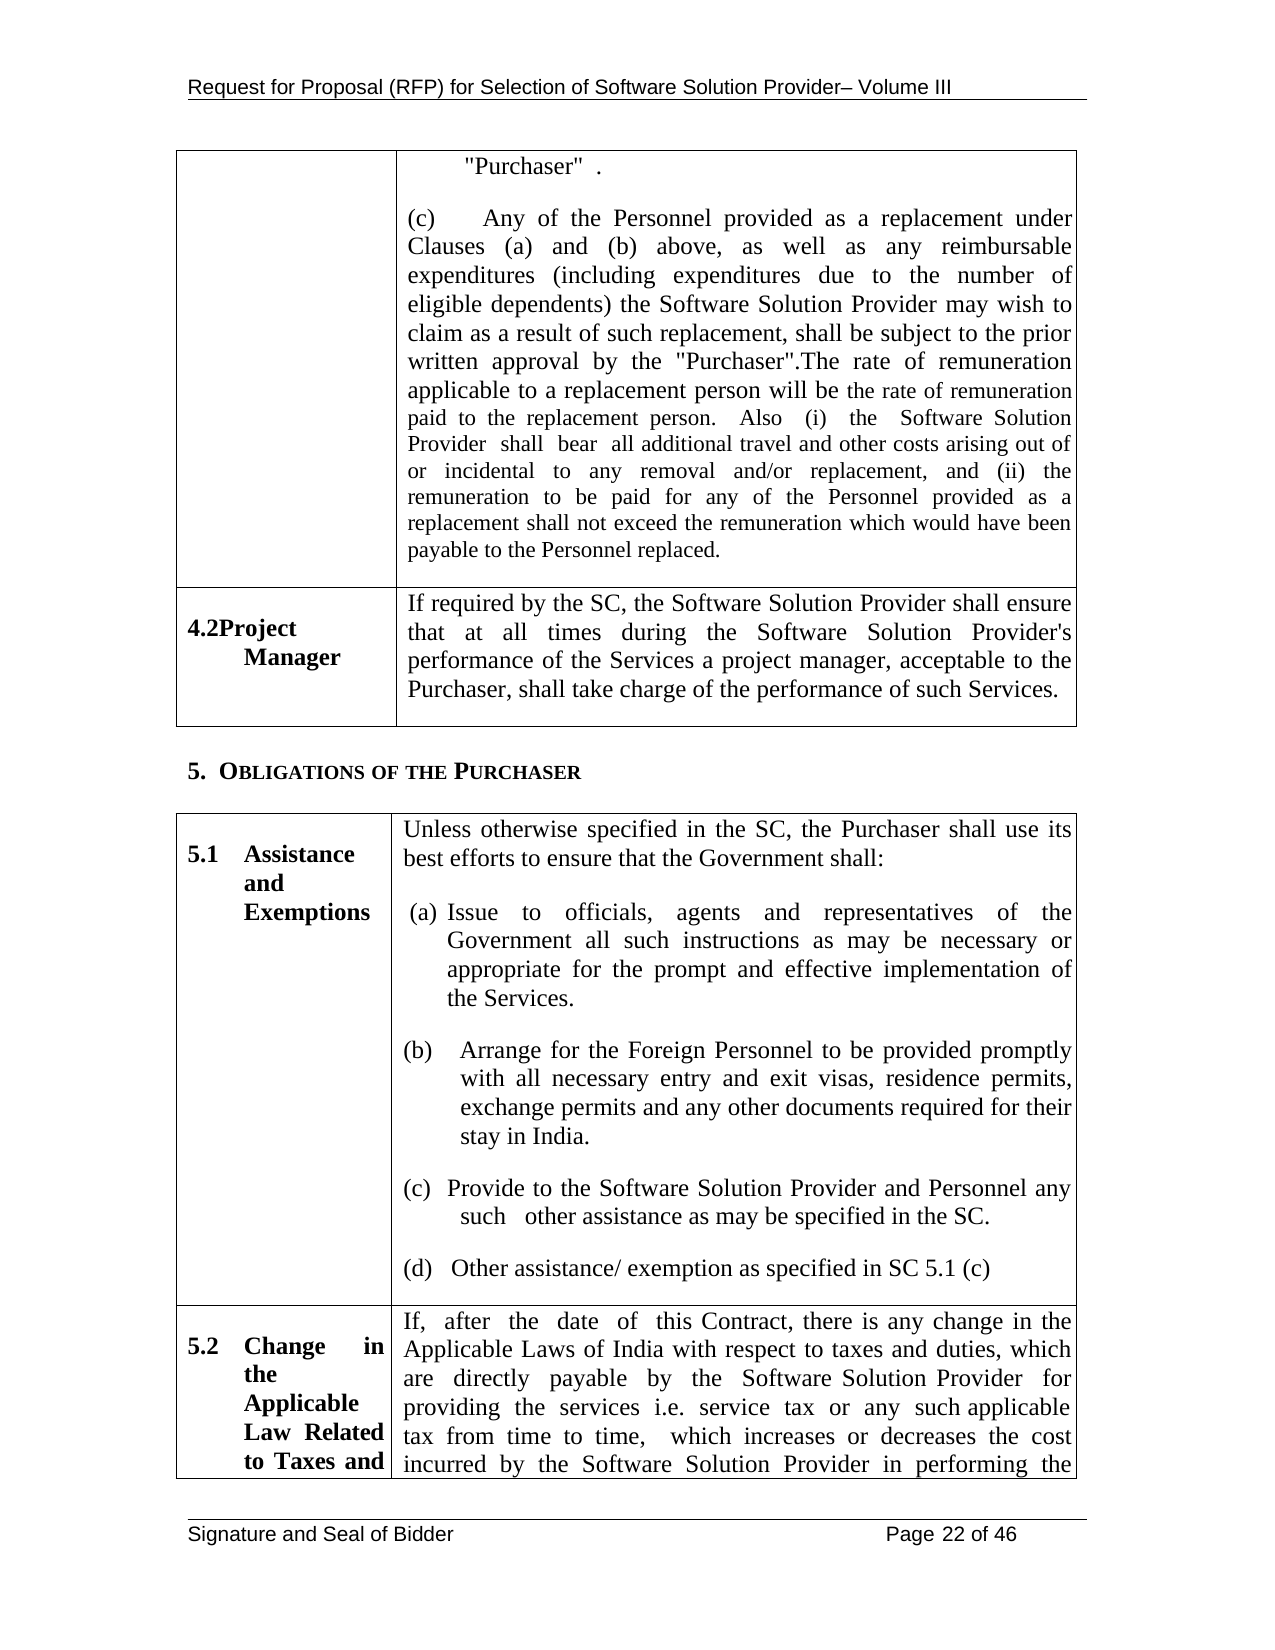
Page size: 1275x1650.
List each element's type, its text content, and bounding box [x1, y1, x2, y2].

table_cell 4.2Project Manager [177, 588, 396, 726]
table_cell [177, 151, 396, 587]
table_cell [177, 1306, 391, 1478]
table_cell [397, 151, 1076, 587]
subtitle 5. Obligations of the Purchaser [187, 756, 1087, 784]
table_header Unless otherwise specified in the SC, the Purchaser shall use its best efforts to ensure that the Government shall: Issue to officials, agents and representatives of the Government all such instructions as may be necessary or appropriate for the prompt and effective implementation of the Services. Arrange for the Foreign Personnel to be provided promptly with all necessary entry and exit visas, residence permits, exchange permits and any other documents required for their stay in India. (c) Provide to the Software Solution Provider and Personnel any such other assistance as may be specified in the SC. (d) Other assistance/ exemption as specified in SC 5.1 (c) [392, 814, 1076, 1305]
table_cell If required by the SC, the Software Solution Provider shall ensure that at all times during the Software Solution Provider's performance of the Services a project manager, acceptable to the Purchaser, shall take charge of the performance of such Services. [397, 588, 1076, 726]
table_header 5.1 Assistance and Exemptions [177, 814, 391, 1305]
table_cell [392, 1306, 1076, 1478]
